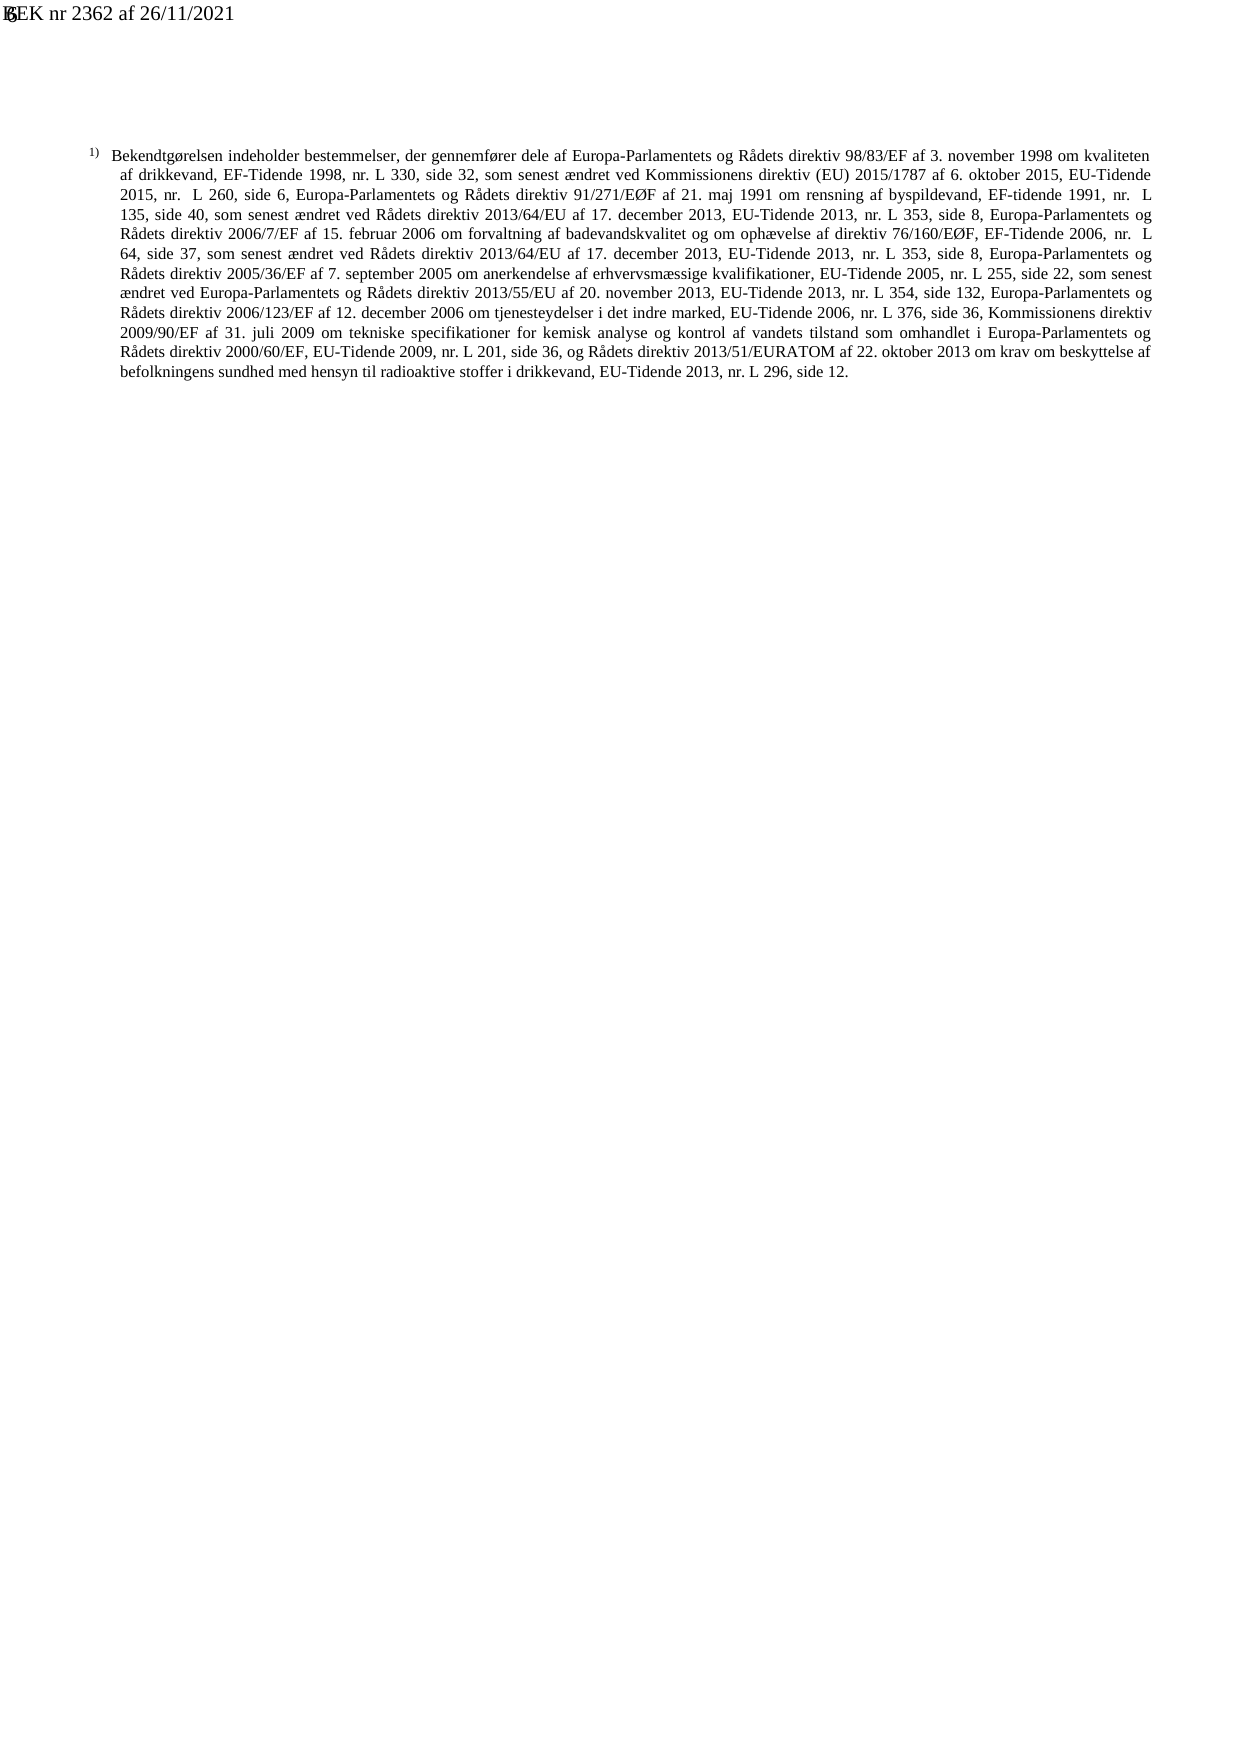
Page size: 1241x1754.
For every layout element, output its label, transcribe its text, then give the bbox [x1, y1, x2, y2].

text 1) Bekendtgørelsen indeholder bestemmelser, der gennemfører dele af Europa-Parlamentets og Rådets direktiv 98/83/EF af 3. november 1998 om kvaliteten af drikkevand, EF-Tidende 1998, nr. L 330, side 32, som senest ændret ved Kommissionens direktiv (EU) 2015/1787 af 6. oktober 2015, EU-Tidende 2015, nr. L 260, side 6, Europa-Parlamentets og Rådets direktiv 91/271/EØF af 21. maj 1991 om rensning af byspildevand, EF-tidende 1991, nr. L 135, side 40, som senest ændret ved Rådets direktiv 2013/64/EU af 17. december 2013, EU-Tidende 2013, nr. L 353, side 8, Europa-Parlamentets og Rådets direktiv 2006/7/EF af 15. februar 2006 om forvaltning af badevandskvalitet og om ophævelse af direktiv 76/160/EØF, EF-Tidende 2006, nr. L 64, side 37, som senest ændret ved Rådets direktiv 2013/64/EU af 17. december 2013, EU-Tidende 2013, nr. L 353, side 8, Europa-Parlamentets og Rådets direktiv 2005/36/EF af 7. september 2005 om anerkendelse af erhvervsmæssige kvalifikationer, EU-Tidende 2005, nr. L 255, side 22, som senest ændret ved Europa-Parlamentets og Rådets direktiv 2013/55/EU af 20. november 2013, EU-Tidende 2013, nr. L 354, side 132, Europa-Parlamentets og Rådets direktiv 2006/123/EF af 12. december 2006 om tjenesteydelser i det indre marked, EU-Tidende 2006, nr. L 376, side 36, Kommissionens direktiv 2009/90/EF af 31. juli 2009 om tekniske specifikationer for kemisk analyse og kontrol af vandets tilstand som omhandlet i Europa-Parlamentets og Rådets direktiv 2000/60/EF, EU-Tidende 2009, nr. L 201, side 36, og Rådets direktiv 2013/51/EURATOM af 22. oktober 2013 om krav om beskyttelse af befolkningens sundhed med hensyn til radioaktive stoffer i drikkevand, EU-Tidende 2013, nr. L 296, side 12. [88, 145, 1152, 381]
